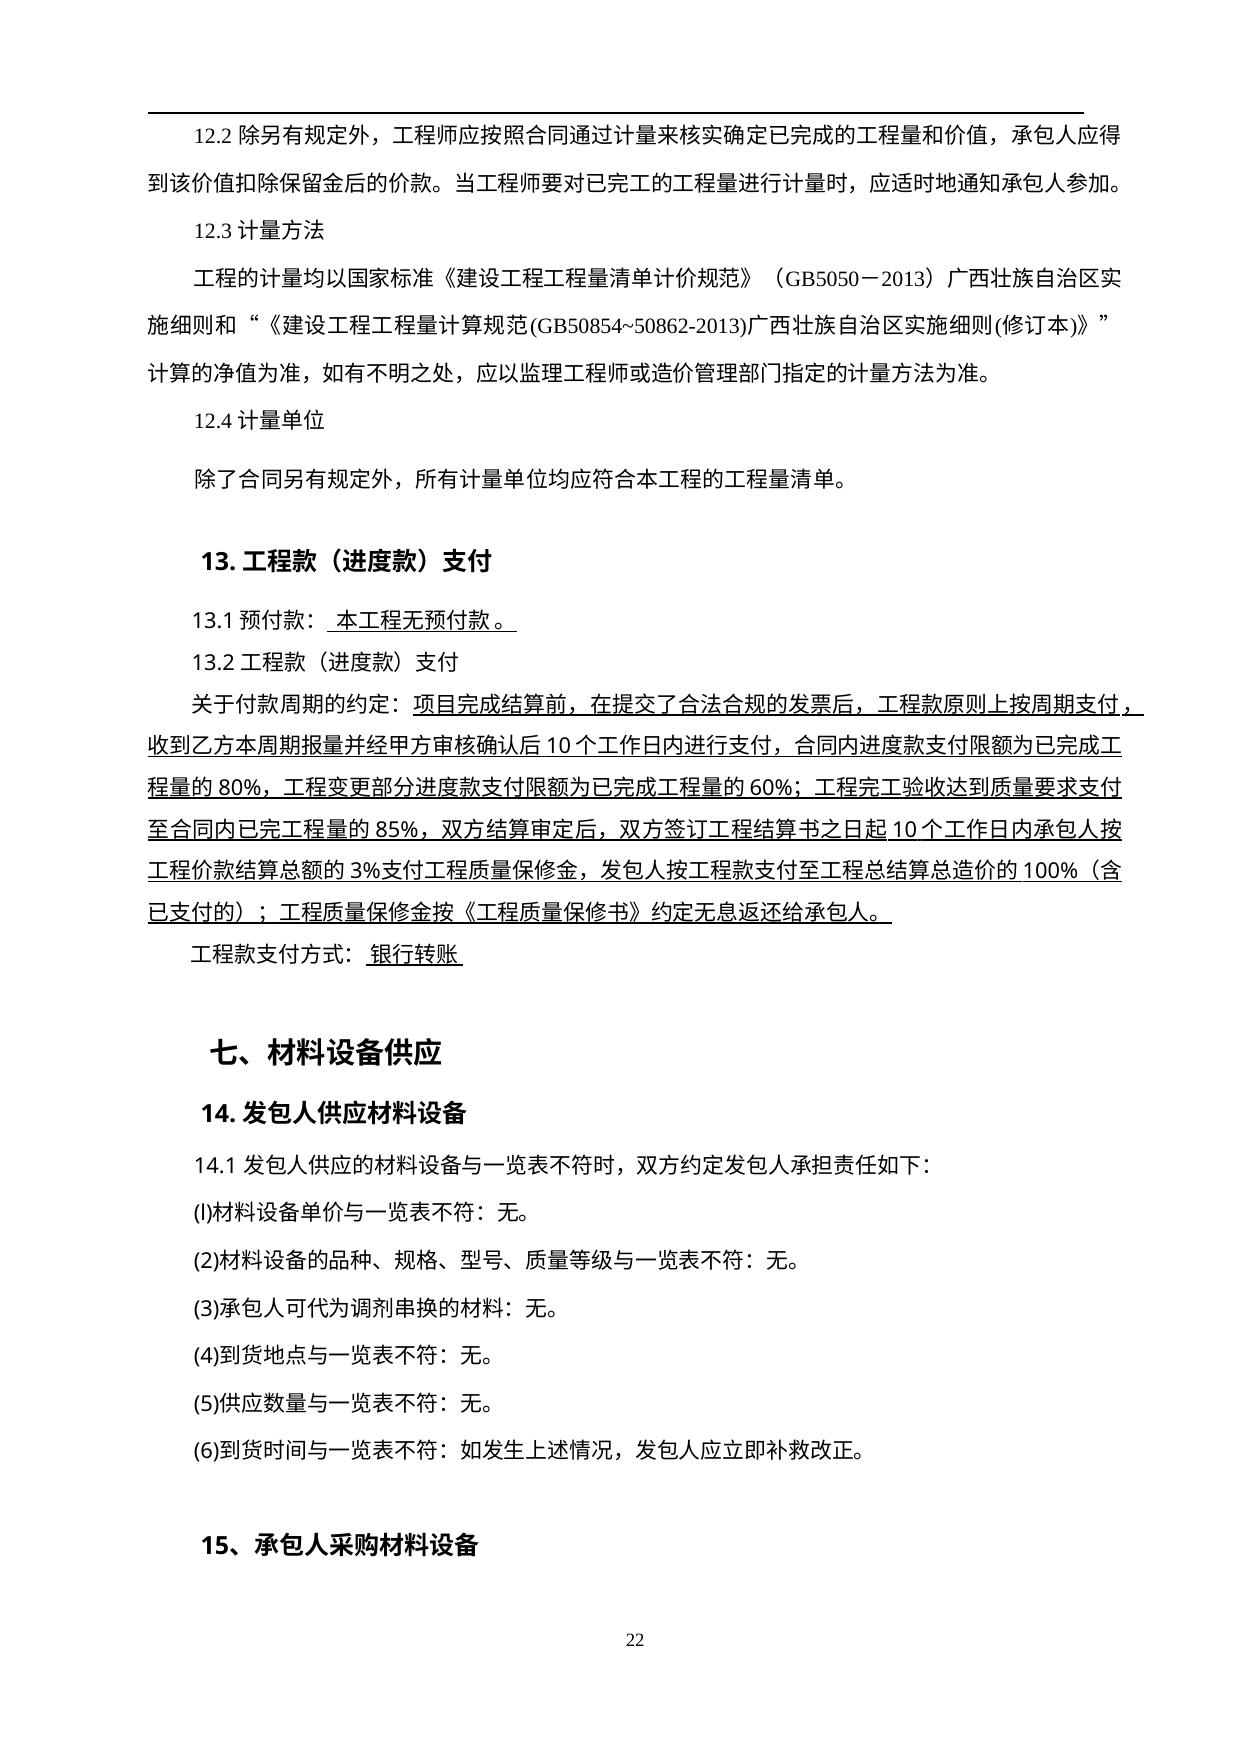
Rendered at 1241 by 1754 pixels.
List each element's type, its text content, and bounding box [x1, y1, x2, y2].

text (l)材料设备单价与一览表不符：无。 [148, 1195, 1122, 1227]
text 关于付款周期的约定：项目完成结算前，在提交了合法合规的发票后，工程款原则上按周期支付，收到乙方本周期报量并经甲方审核确认后10个工作日内进行支付，合同内进度款支付限额为已完成工程量的80%，工程变更部分进度款支付限额为已完成工程量的60%；工程完工验收达到质量要求支付至合同内已完工程量的85%，双方结算审定后，双方签订工程结算书之日起10个工作日内承包人按工程价款结算总额的3%支付工程质量保修金，发包人按工程款支付至工程总结算总造价的100%（含已支付的）；工程质量保修金按《工程质量保修书》约定无息返还给承包人。 [148, 799, 1122, 839]
text 13. 工程款（进度款）支付 [148, 541, 1122, 577]
text 15、承包人采购材料设备 [148, 1526, 1122, 1562]
text 关于付款周期的约定：项目完成结算前，在提交了合法合规的发票后，工程款原则上按周期支付，收到乙方本周期报量并经甲方审核确认后10个工作日内进行支付，合同内进度款支付限额为已完成工程量的80%，工程变更部分进度款支付限额为已完成工程量的60%；工程完工验收达到质量要求支付至合同内已完工程量的85%，双方结算审定后，双方签订工程结算书之日起10个工作日内承包人按工程价款结算总额的3%支付工程质量保修金，发包人按工程款支付至工程总结算总造价的100%（含已支付的）；工程质量保修金按《工程质量保修书》约定无息返还给承包人。 [148, 840, 1122, 881]
text 关于付款周期的约定：项目完成结算前，在提交了合法合规的发票后，工程款原则上按周期支付，收到乙方本周期报量并经甲方审核确认后10个工作日内进行支付，合同内进度款支付限额为已完成工程量的80%，工程变更部分进度款支付限额为已完成工程量的60%；工程完工验收达到质量要求支付至合同内已完工程量的85%，双方结算审定后，双方签订工程结算书之日起10个工作日内承包人按工程价款结算总额的3%支付工程质量保修金，发包人按工程款支付至工程总结算总造价的100%（含已支付的）；工程质量保修金按《工程质量保修书》约定无息返还给承包人。 [148, 757, 1122, 797]
text (3)承包人可代为调剂串换的材料：无。 [148, 1291, 1122, 1322]
text 除了合同另有规定外，所有计量单位均应符合本工程的工程量清单。 [148, 451, 1122, 496]
text 关于付款周期的约定：项目完成结算前，在提交了合法合规的发票后，工程款原则上按周期支付，收到乙方本周期报量并经甲方审核确认后10个工作日内进行支付，合同内进度款支付限额为已完成工程量的80%，工程变更部分进度款支付限额为已完成工程量的60%；工程完工验收达到质量要求支付至合同内已完工程量的85%，双方结算审定后，双方签订工程结算书之日起10个工作日内承包人按工程价款结算总额的3%支付工程质量保修金，发包人按工程款支付至工程总结算总造价的100%（含已支付的）；工程质量保修金按《工程质量保修书》约定无息返还给承包人。 [148, 882, 1122, 929]
text 七、材料设备供应 [148, 1030, 1122, 1072]
text 14. 发包人供应材料设备 [148, 1093, 1122, 1130]
text 13.2 工程款（进度款）支付 [148, 637, 1122, 679]
text (2)材料设备的品种、规格、型号、质量等级与一览表不符：无。 [148, 1243, 1122, 1275]
text (4)到货地点与一览表不符：无。 [148, 1338, 1122, 1370]
text (6)到货时间与一览表不符：如发生上述情况，发包人应立即补救改正。 [148, 1433, 1122, 1465]
text 12.3 计量方法 [148, 213, 1122, 245]
text 关于付款周期的约定：项目完成结算前，在提交了合法合规的发票后，工程款原则上按周期支付，收到乙方本周期报量并经甲方审核确认后10个工作日内进行支付，合同内进度款支付限额为已完成工程量的80%，工程变更部分进度款支付限额为已完成工程量的60%；工程完工验收达到质量要求支付至合同内已完工程量的85%，双方结算审定后，双方签订工程结算书之日起10个工作日内承包人按工程价款结算总额的3%支付工程质量保修金，发包人按工程款支付至工程总结算总造价的100%（含已支付的）；工程质量保修金按《工程质量保修书》约定无息返还给承包人。 [148, 679, 1122, 756]
text 14.1 发包人供应的材料设备与一览表不符时，双方约定发包人承担责任如下： [148, 1148, 1122, 1179]
text 12.4 计量单位 [148, 403, 1122, 435]
text 13.1预付款： 本工程无预付款 。 [148, 596, 1122, 637]
text 工程的计量均以国家标准《建设工程工程量清单计价规范》（GB5050－2013）广西壮族自治区实施细则和“《建设工程工程量计算规范(GB50854~50862-2013)广西壮族自治区实施细则(修订本)》”计算的净值为准，如有不明之处，应以监理工程师或造价管理部门指定的计量方法为准。 [148, 261, 1122, 387]
text (5)供应数量与一览表不符：无。 [148, 1386, 1122, 1418]
text 12.2 除另有规定外，工程师应按照合同通过计量来核实确定已完成的工程量和价值，承包人应得到该价值扣除保留金后的价款。当工程师要对已完工的工程量进行计量时，应适时地通知承包人参加。 [148, 118, 1122, 197]
text 工程款支付方式： 银行转账 [148, 929, 1122, 971]
